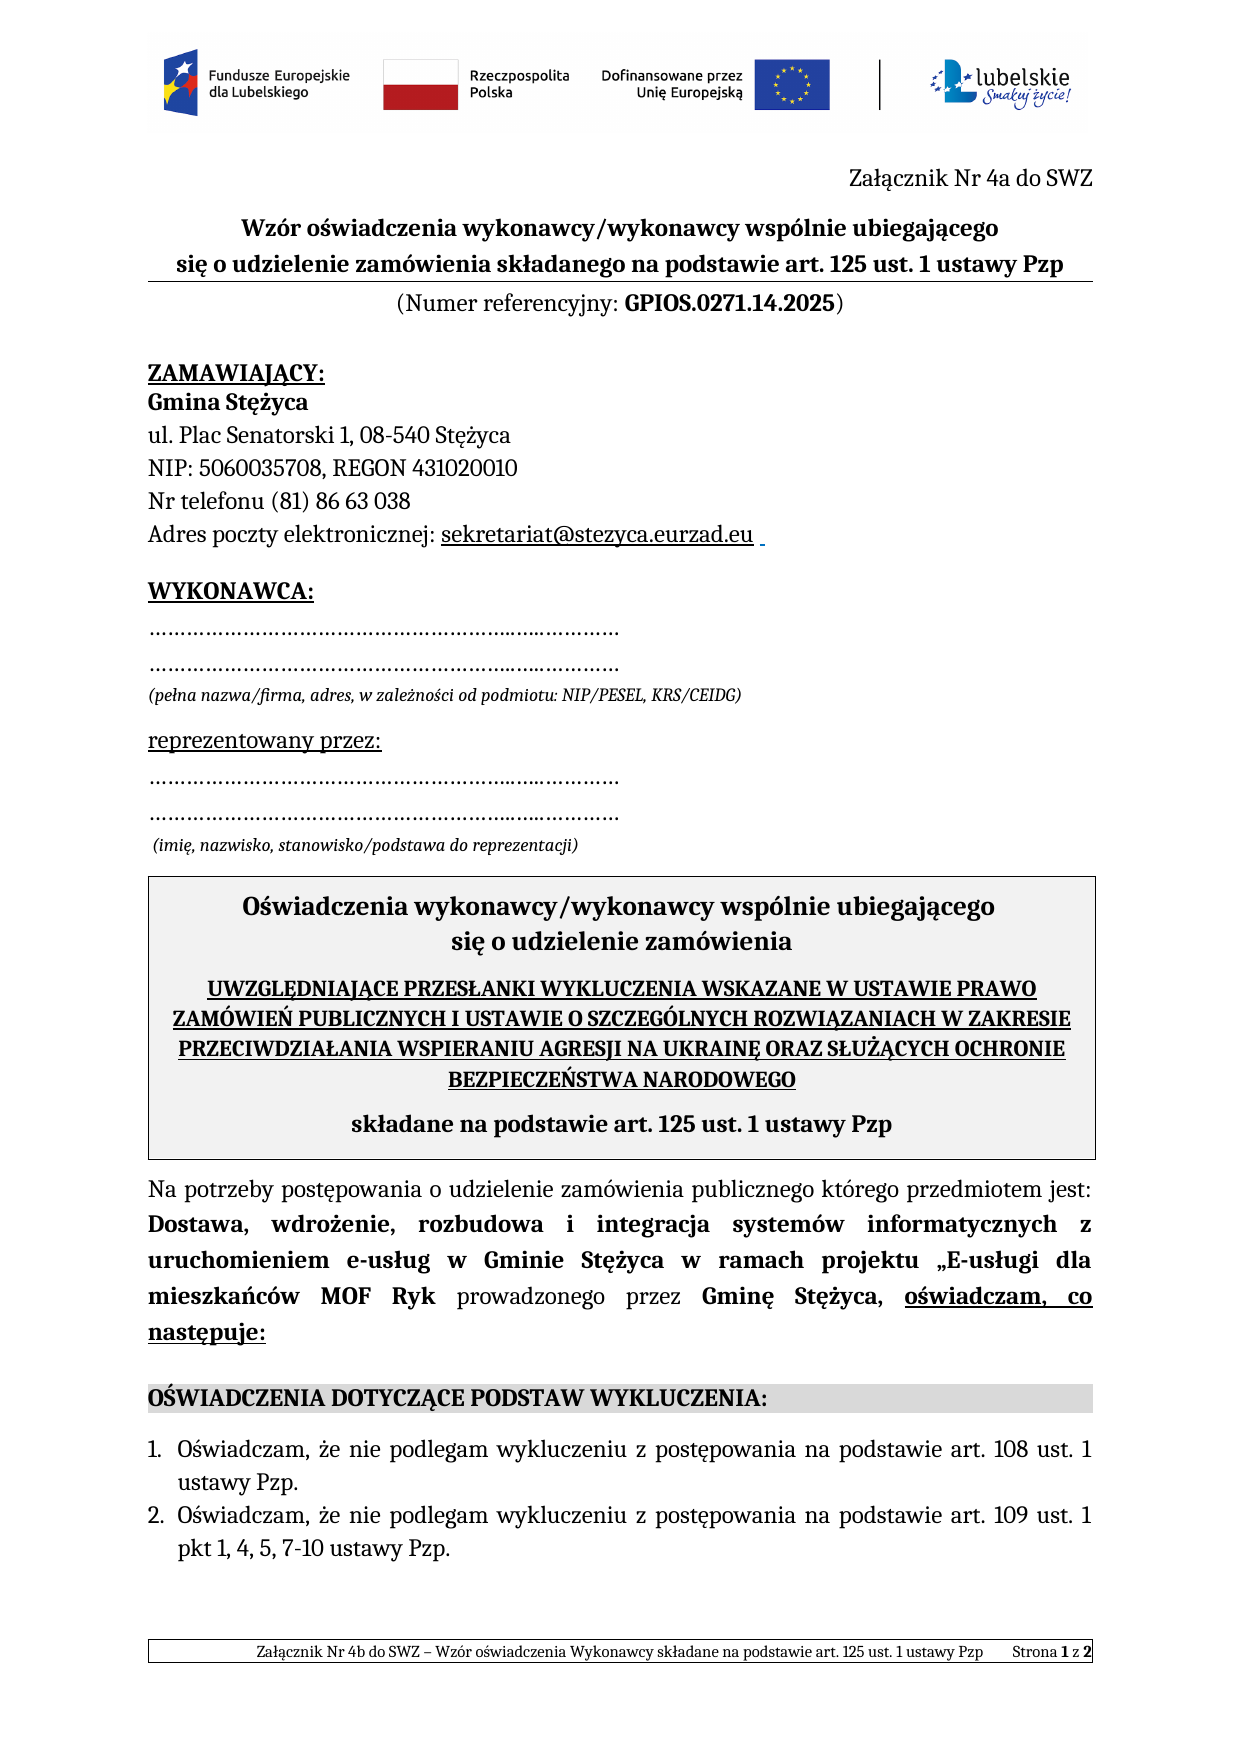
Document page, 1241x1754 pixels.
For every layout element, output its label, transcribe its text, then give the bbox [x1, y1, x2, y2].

text Nr telefonu (81) 86 63 038 [148, 487, 1093, 515]
text (Numer referencyjny: GPIOS.0271.14.2025) [148, 289, 1093, 318]
list Oświadczam, że nie podlegam wykluczeniu z postępowania na podstawie art. 108 ust. 1 ustawy Pzp. [148, 1435, 1093, 1497]
text …………………………………………………..…..………… [148, 613, 1093, 641]
text ul. Plac Senatorski 1, 08-540 Stężyca [148, 421, 1093, 449]
text WYKONAWCA: [148, 577, 1093, 605]
text …………………………………………………..…..………… [148, 648, 1093, 677]
list Oświadczam, że nie podlegam wykluczeniu z postępowania na podstawie art. 109 ust. 1 pkt 1, 4, 5, 7-10 ustawy Pzp. [148, 1501, 1093, 1563]
text się o udzielenie zamówienia składanego na podstawie art. 125 ust. 1 ustawy Pzp [148, 250, 1093, 281]
text (imię, nazwisko, stanowisko/podstawa do reprezentacji) [148, 834, 1093, 856]
text reprezentowany przez: [148, 726, 1093, 755]
text …………………………………………………..…..………… [148, 762, 1093, 791]
picture [147, 32, 1088, 133]
text Gmina Stężyca [148, 388, 1093, 416]
text Na potrzeby postępowania o udzielenie zamówienia publicznego którego przedmiotem jest: Dostawa, wdrożenie, rozbudowa i integracja systemów informatycznych z uruchomieniem e-usług w Gminie Stężyca w ramach projektu „E-usługi dla mieszkańców MOF Ryk prowadzonego przez Gminę Stężyca, oświadczam, co następuje: [148, 1174, 1093, 1347]
text Adres poczty elektronicznej: sekretariat@stezyca.eurzad.eu [148, 520, 1093, 548]
text NIP: 5060035708, REGON 431020010 [148, 454, 1093, 482]
text Załącznik Nr 4a do SWZ [148, 163, 1093, 192]
text OŚWIADCZENIA DOTYCZĄCE PODSTAW WYKLUCZENIA: [148, 1384, 1093, 1413]
text …………………………………………………..…..………… [148, 798, 1093, 827]
text (pełna nazwa/firma, adres, w zależności od podmiotu: NIP/PESEL, KRS/CEIDG) [148, 684, 1093, 706]
text Wzór oświadczenia wykonawcy/wykonawcy wspólnie ubiegającego [148, 214, 1093, 243]
text ZAMAWIAJĄCY: [148, 359, 1093, 388]
table_header Oświadczenia wykonawcy/wykonawcy wspólnie ubiegającego się o udzielenie zamówienia UWZGLĘDNIAJĄCE PRZESŁANKI WYKLUCZENIA WSKAZANE W USTAWIE PRAWO ZAMÓWIEŃ PUBLICZNYCH I USTAWIE o szczególnych rozwiązaniach w zakresie przeciwdziałania wspieraniu agresji na Ukrainę oraz służących ochronie bezpieczeństwa narodowego składane na podstawie art. 125 ust. 1 ustawy Pzp [149, 877, 1095, 1158]
